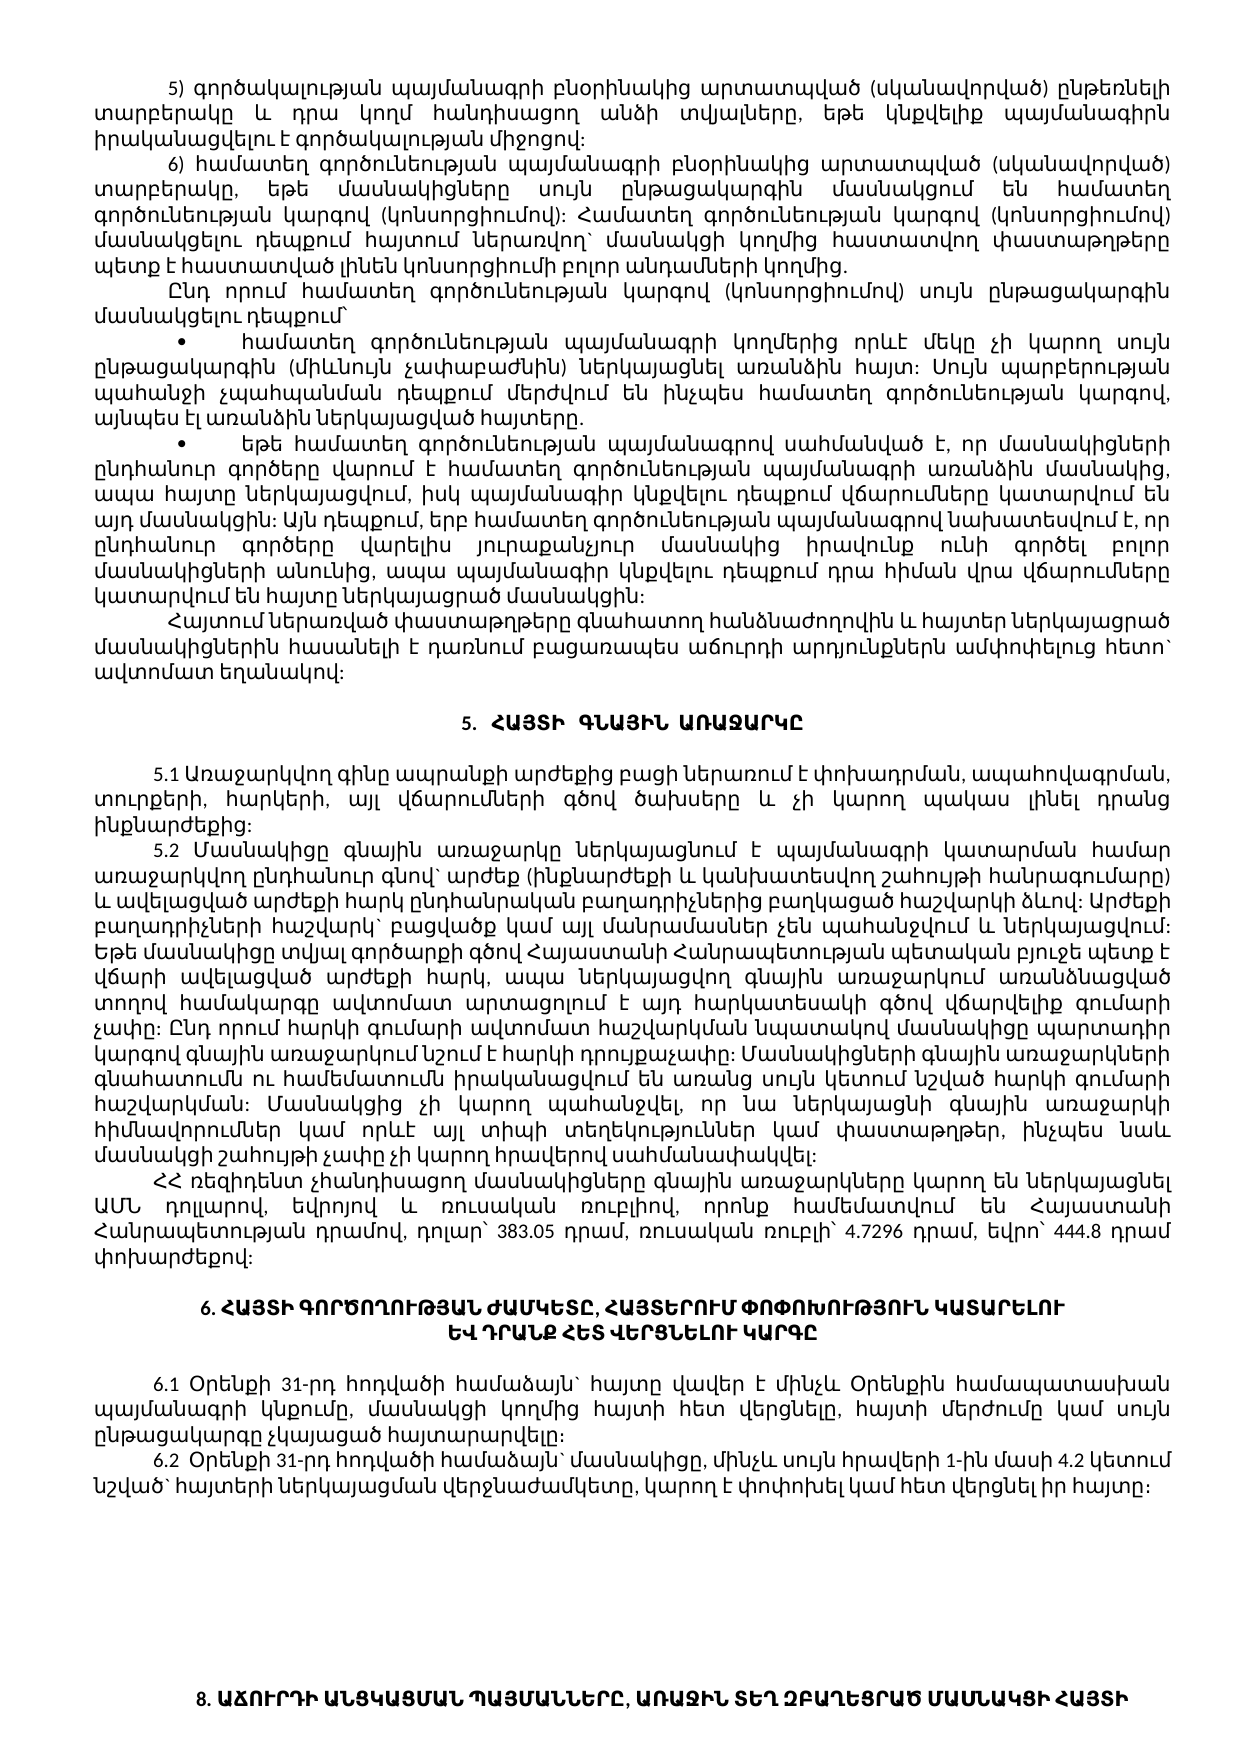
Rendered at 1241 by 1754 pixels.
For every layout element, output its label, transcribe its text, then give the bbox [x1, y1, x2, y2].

text 8. ԱՃՈՒՐԴԻ ԱՆՑԿԱՑՄԱՆ ՊԱՅՄԱՆՆԵՐԸ, ԱՌԱՋԻՆ ՏԵՂ ԶԲԱՂԵՑՐԱԾ ՄԱՍՆԱԿՑԻ ՀԱՅՏԻ [94, 1686, 1171, 1712]
text 5. ՀԱՅՏԻ ԳՆԱՅԻՆ ԱՌԱՋԱՐԿԸ [94, 710, 1171, 736]
text 5) գործակալության պայմանագրի բնօրինակից արտատպված (սկանավորված) ընթեռնելի տարբերակը և դրա կողմ հանդիսացող անձի տվյալները, եթե կնքվելիք պայմանագիրն իրականացվելու է գործակալության միջոցով: [94, 75, 1171, 151]
text 6) համատեղ գործունեության պայմանագրի բնօրինակից արտատպված (սկանավորված) տարբերակը, եթե մասնակիցները սույն ընթացակարգին մասնակցում են համատեղ գործունեության կարգով (կոնսորցիումով): Համատեղ գործունեության կարգով (կոնսորցիումով) մասնակցելու դեպքում հայտում ներառվող` մասնակցի կողմից հաստատվող փաստաթղթերը պետք է հաստատված լինեն կոնսորցիումի բոլոր անդամների կողմից. [94, 151, 1171, 278]
text 6.1 Օրենքի 31-րդ հոդվածի համաձայն` հայտը վավեր է մինչև Օրենքին համապատասխան պայմանագրի կնքումը, մասնակցի կողմից հայտի հետ վերցնելը, հայտի մերժումը կամ սույն ընթացակարգը չկայացած հայտարարվելը։ [94, 1371, 1171, 1447]
text 6. ՀԱՅՏԻ ԳՈՐԾՈՂՈՒԹՅԱՆ ԺԱՄԿԵՏԸ, ՀԱՅՏԵՐՈՒՄ ՓՈՓՈԽՈՒԹՅՈՒՆ ԿԱՏԱՐԵԼՈՒ [94, 1295, 1171, 1320]
text ԵՎ ԴՐԱՆՔ ՀԵՏ ՎԵՐՑՆԵԼՈՒ ԿԱՐԳԸ [94, 1320, 1171, 1346]
list եթե համատեղ գործունեության պայմանագրով սահմանված է, որ մասնակիցների ընդհանուր գործերը վարում է համատեղ գործունեության պայմանագրի առանձին մասնակից, ապա հայտը ներկայացվում, իսկ պայմանագիր կնքվելու դեպքում վճարումները կատարվում են այդ մասնակցին: Այն դեպքում, երբ համատեղ գործունեության պայմանագրով նախատեսվում է, որ ընդհանուր գործերը վարելիս յուրաքանչյուր մասնակից իրավունք ունի գործել բոլոր մասնակիցների անունից, ապա պայմանագիր կնքվելու դեպքում դրա հիման վրա վճարումները կատարվում են հայտը ներկայացրած մասնակցին: [94, 431, 1171, 609]
text Ընդ որում համատեղ գործունեության կարգով (կոնսորցիումով) սույն ընթացակարգին մասնակցելու դեպքում՝ [94, 278, 1171, 329]
text Հայտում ներառված փաստաթղթերը գնահատող հանձնաժողովին և հայտեր ներկայացրած մասնակիցներին հասանելի է դառնում բացառապես աճուրդի արդյունքներն ամփոփելուց հետո` ավտոմատ եղանակով: [94, 609, 1171, 685]
list համատեղ գործունեության պայմանագրի կողմերից որևէ մեկը չի կարող սույն ընթացակարգին (միևնույն չափաբաժնին) ներկայացնել առանձին հայտ: Սույն պարբերության պահանջի չպահպանման դեպքում մերժվում են ինչպես համատեղ գործունեության կարգով, այնպես էլ առանձին ներկայացված հայտերը. [94, 329, 1171, 431]
text 5.1 Առաջարկվող գինը ապրանքի արժեքից բացի ներառում է փոխադրման, ապահովագրման, տուրքերի, հարկերի, այլ վճարումների գծով ծախսերը և չի կարող պակաս լինել դրանց ինքնարժեքից: [94, 761, 1171, 837]
text ՀՀ ռեզիդենտ չհանդիսացող մասնակիցները գնային առաջարկները կարող են ներկայացնել ԱՄՆ դոլլարով, եվրոյով և ռուսական ռուբլիով, որոնք համեմատվում են Հայաստանի Հանրապետության դրամով, դոլար՝ 383.05 դրամ, ռուսական ռուբլի՝ 4.7296 դրամ, եվրո՝ 444.8 դրամ փոխարժեքով: [94, 1168, 1171, 1269]
text 6.2 Օրենքի 31-րդ հոդվածի համաձայն` մասնակիցը, մինչև սույն հրավերի 1-ին մասի 4.2 կետում նշված` հայտերի ներկայացման վերջնաժամկետը, կարող է փոփոխել կամ հետ վերցնել իր հայտը։ [94, 1447, 1171, 1498]
text 5.2 Մասնակիցը գնային առաջարկը ներկայացնում է պայմանագրի կատարման համար առաջարկվող ընդհանուր գնով` արժեք (ինքնարժեքի և կանխատեսվող շահույթի հանրագումարը) և ավելացված արժեքի հարկ ընդհանրական բաղադրիչներից բաղկացած հաշվարկի ձևով: Արժեքի բաղադրիչների հաշվարկ` բացվածք կամ այլ մանրամասներ չեն պահանջվում և ներկայացվում: Եթե մասնակիցը տվյալ գործարքի գծով Հայաստանի Հանրապետության պետական բյուջե պետք է վճարի ավելացված արժեքի հարկ, ապա ներկայացվող գնային առաջարկում առանձնացված տողով համակարգը ավտոմատ արտացոլում է այդ հարկատեսակի գծով վճարվելիք գումարի չափը: Ընդ որում հարկի գումարի ավտոմատ հաշվարկման նպատակով մասնակիցը պարտադիր կարգով գնային առաջարկում նշում է հարկի դրույքաչափը: Մասնակիցների գնային առաջարկների գնահատումն ու համեմատումն իրականացվում են առանց սույն կետում նշված հարկի գումարի հաշվարկման: Մասնակցից չի կարող պահանջվել, որ նա ներկայացնի գնային առաջարկի հիմնավորումներ կամ որևէ այլ տիպի տեղեկություններ կամ փաստաթղթեր, ինչպես նաև մասնակցի շահույթի չափը չի կարող հրավերով սահմանափակվել: [94, 837, 1171, 1168]
